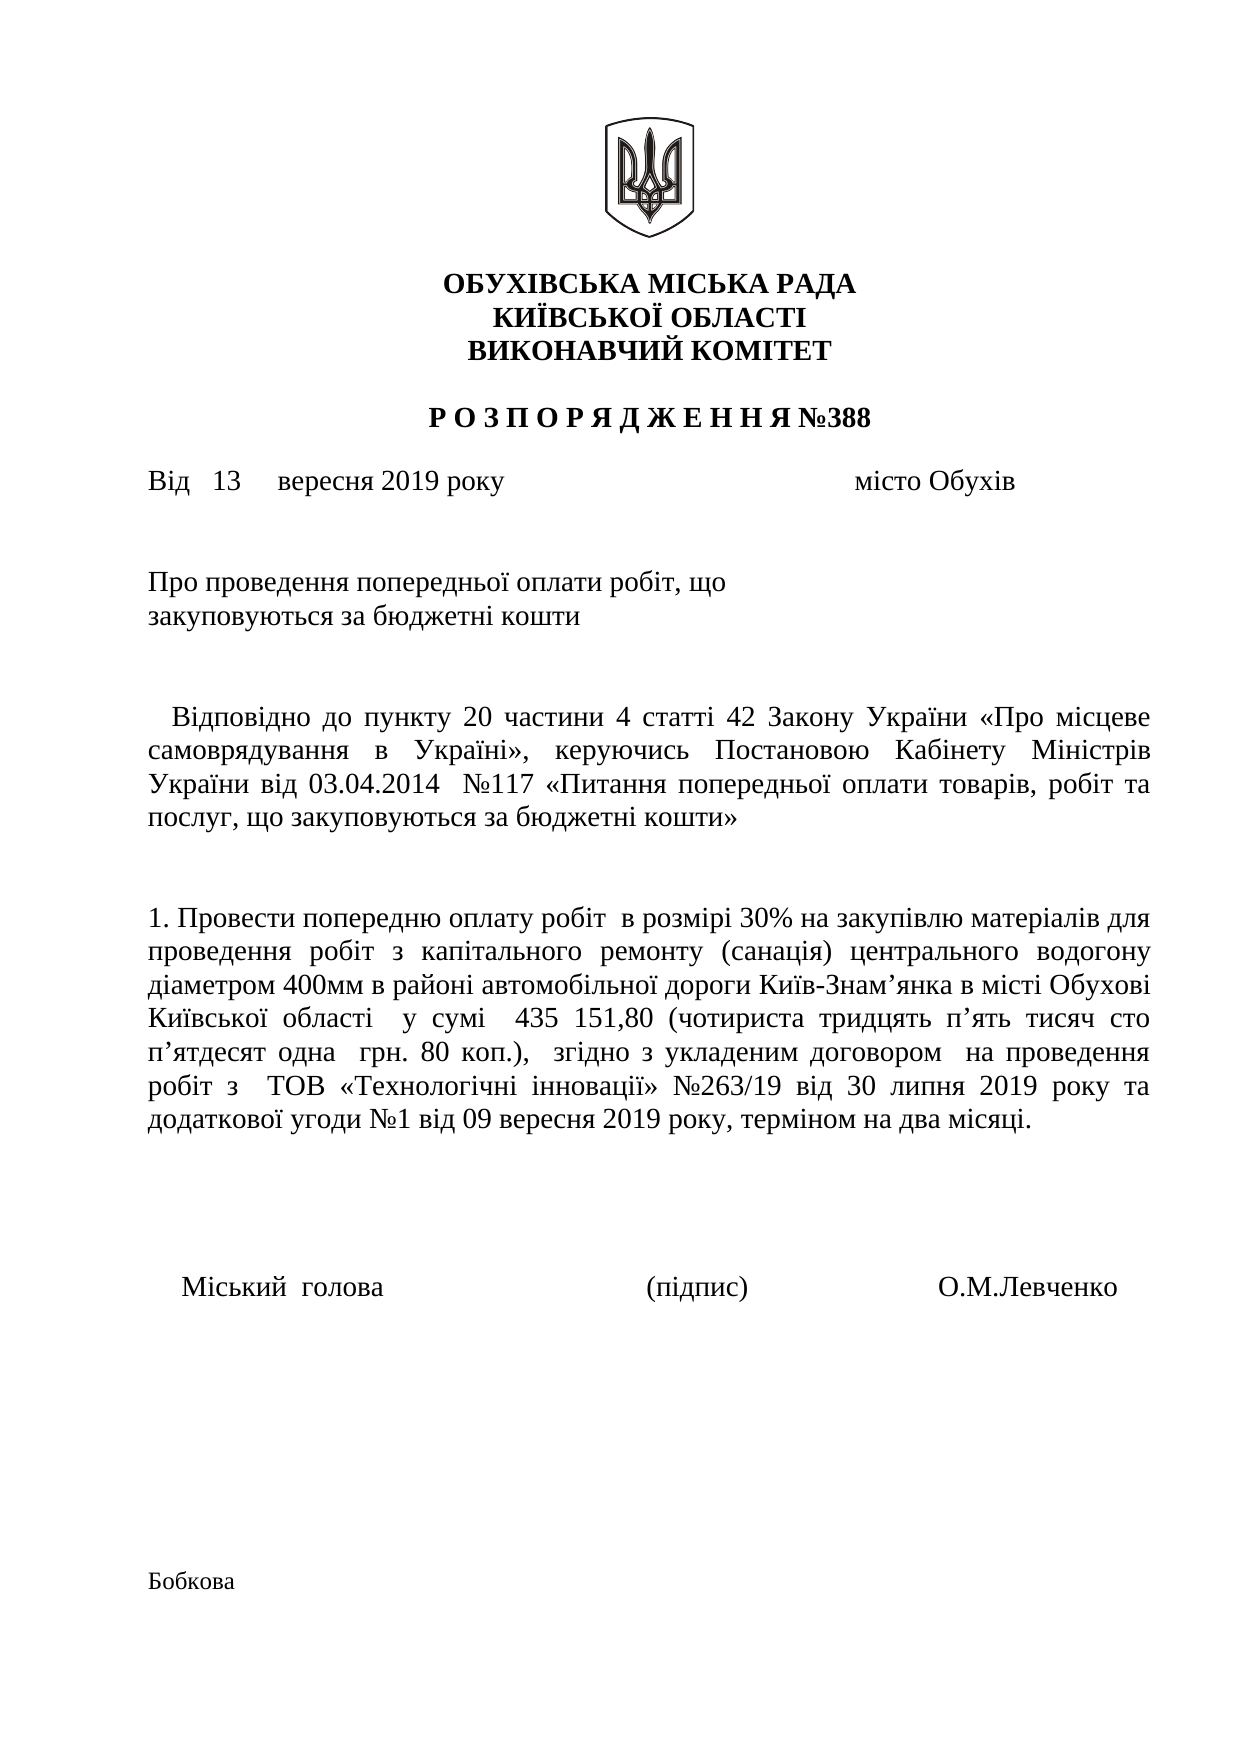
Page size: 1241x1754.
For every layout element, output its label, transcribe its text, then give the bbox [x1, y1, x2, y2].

text Р О З П О Р Я Д Ж Е Н Н Я №388 [148, 401, 1152, 434]
text ОБУХІВСЬКА МІСЬКА РАДА [148, 266, 1152, 300]
text ВИКОНАВЧИЙ КОМІТЕТ [148, 333, 1152, 367]
text Міський голова (підпис) О.М.Левченко [148, 1269, 1152, 1302]
text Про проведення попередньої оплати робіт, що [148, 564, 1152, 598]
text закуповуються за бюджетні кошти [148, 598, 1152, 632]
text 1. Провести попередню оплату робіт в розмірі 30% на закупівлю матеріалів для проведення робіт з капітального ремонту (санація) центрального водогону діаметром 400мм в районі автомобільної дороги Київ-Знам’янка в місті Обухові Київської області у сумі 435 151,80 (чотириста тридцять п’ять тисяч сто п’ятдесят одна грн. 80 коп.), згідно з укладеним договором на проведення робіт з ТОВ «Технологічні інновації» №263/19 від 30 липня 2019 року та додаткової угоди №1 від 09 вересня 2019 року, терміном на два місяці. [148, 900, 1152, 1135]
text Бобкова [148, 1566, 1152, 1595]
text Відповідно до пункту 20 частини 4 статті 42 Закону України «Про місцеве самоврядування в Україні», керуючись Постановою Кабінету Міністрів України від 03.04.2014 №117 «Питання попередньої оплати товарів, робіт та послуг, що закуповуються за бюджетні кошти» [148, 699, 1152, 833]
text Від 13 вересня 2019 року місто Обухів [148, 463, 1152, 496]
text КИЇВСЬКОЇ ОБЛАСТІ [148, 300, 1152, 333]
